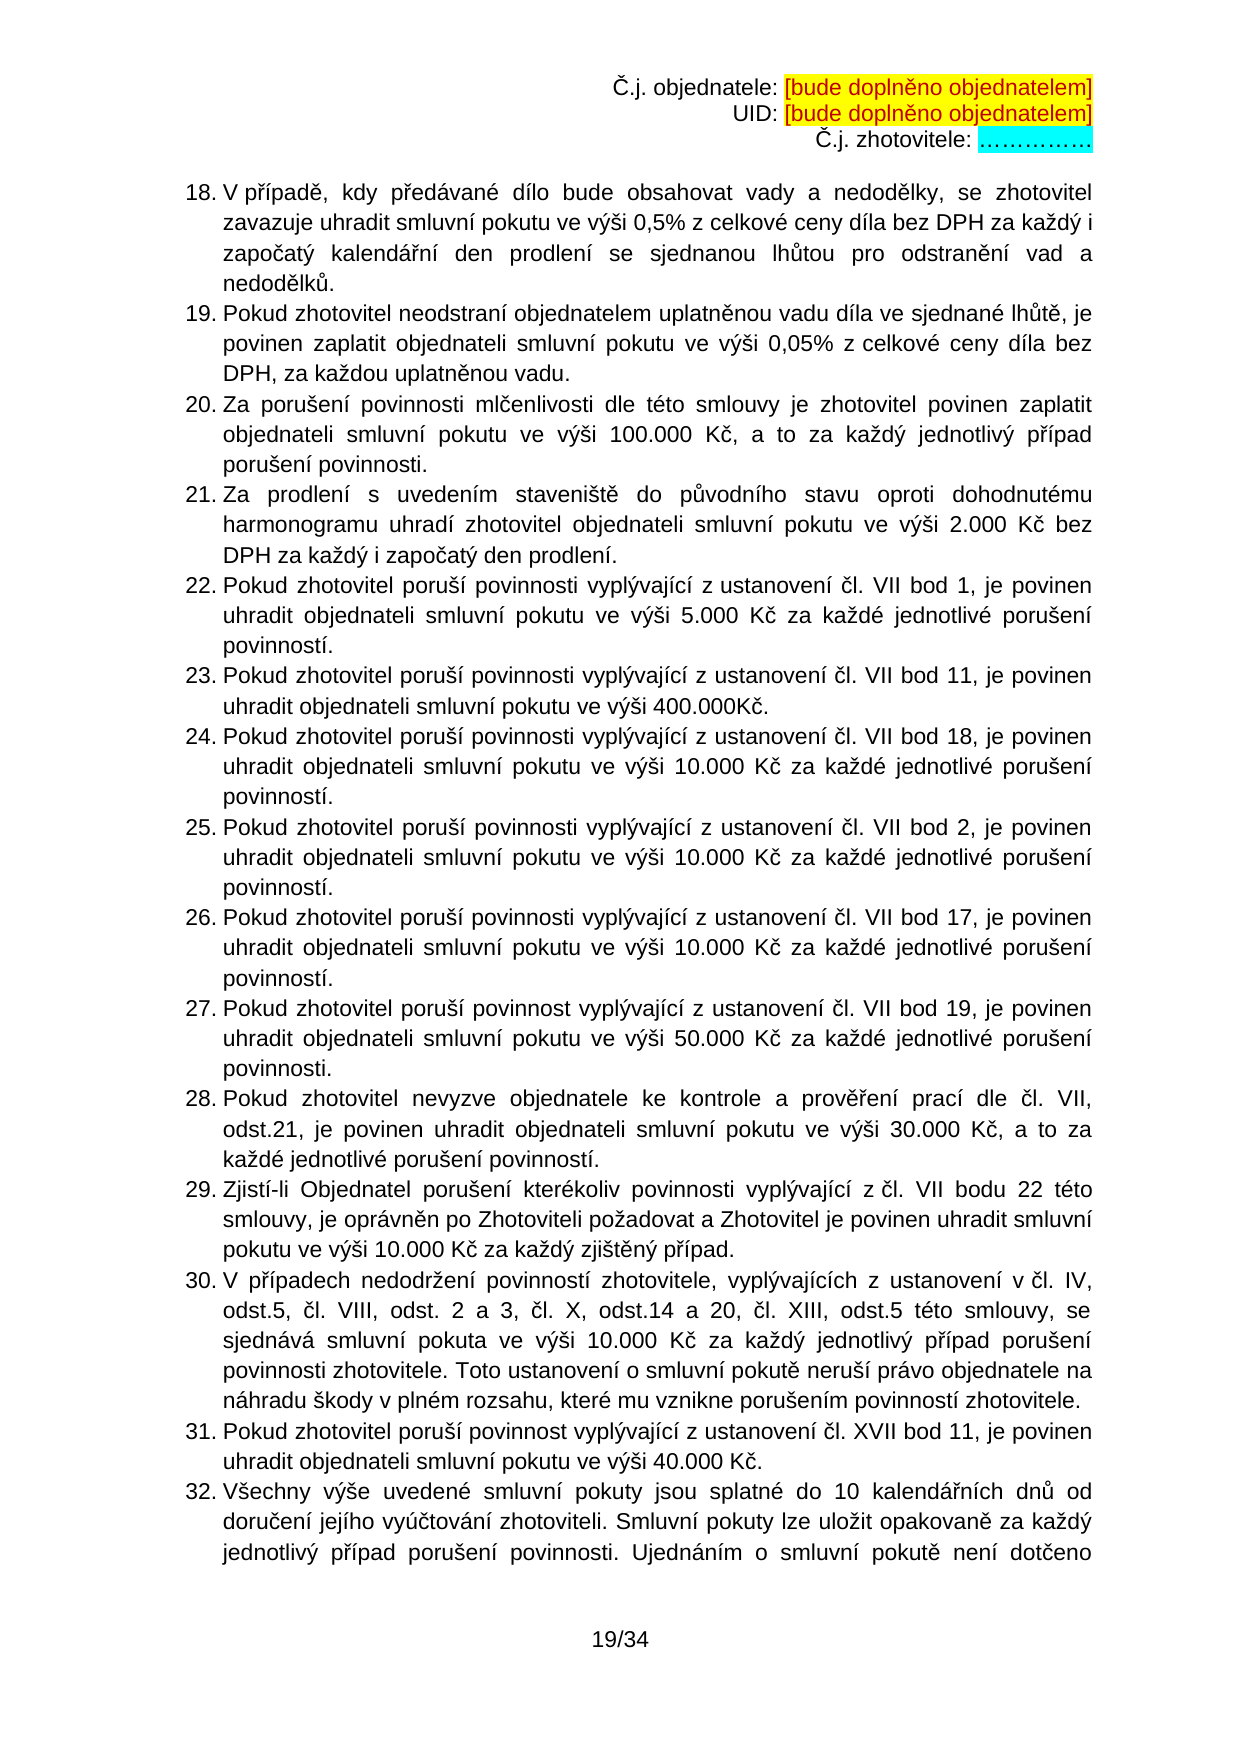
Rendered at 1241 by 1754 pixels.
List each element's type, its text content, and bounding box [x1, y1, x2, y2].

list Pokud zhotovitel poruší povinnosti vyplývající z ustanovení čl. VII bod 18, je povinen uhradit objednateli smluvní pokutu ve výši 10.000 Kč za každé jednotlivé porušení povinností. [185, 723, 1093, 810]
list Pokud zhotovitel nevyzve objednatele ke kontrole a prověření prací dle čl. VII, odst.21, je povinen uhradit objednateli smluvní pokutu ve výši 30.000 Kč, a to za každé jednotlivé porušení povinností. [185, 1085, 1093, 1172]
list Za prodlení s uvedením staveniště do původního stavu oproti dohodnutému harmonogramu uhradí zhotovitel objednateli smluvní pokutu ve výši 2.000 Kč bez DPH za každý i započatý den prodlení. [185, 481, 1093, 568]
list Pokud zhotovitel poruší povinnosti vyplývající z ustanovení čl. VII bod 17, je povinen uhradit objednateli smluvní pokutu ve výši 10.000 Kč za každé jednotlivé porušení povinností. [185, 904, 1093, 991]
list Pokud zhotovitel poruší povinnost vyplývající z ustanovení čl. XVII bod 11, je povinen uhradit objednateli smluvní pokutu ve výši 40.000 Kč. [185, 1418, 1093, 1474]
list V případě, kdy předávané dílo bude obsahovat vady a nedodělky, se zhotovitel zavazuje uhradit smluvní pokutu ve výši 0,5% z celkové ceny díla bez DPH za každý i započatý kalendářní den prodlení se sjednanou lhůtou pro odstranění vad a nedodělků. [185, 179, 1093, 296]
list Pokud zhotovitel poruší povinnosti vyplývající z ustanovení čl. VII bod 11, je povinen uhradit objednateli smluvní pokutu ve výši 400.000Kč. [185, 662, 1093, 719]
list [185, 1478, 1093, 1565]
list Pokud zhotovitel poruší povinnosti vyplývající z ustanovení čl. VII bod 1, je povinen uhradit objednateli smluvní pokutu ve výši 5.000 Kč za každé jednotlivé porušení povinností. [185, 572, 1093, 659]
list Pokud zhotovitel neodstraní objednatelem uplatněnou vadu díla ve sjednané lhůtě, je povinen zaplatit objednateli smluvní pokutu ve výši 0,05% z celkové ceny díla bez DPH, za každou uplatněnou vadu. [185, 300, 1093, 387]
list Zjistí-li Objednatel porušení kterékoliv povinnosti vyplývající z čl. VII bodu 22 této smlouvy, je oprávněn po Zhotoviteli požadovat a Zhotovitel je povinen uhradit smluvní pokutu ve výši 10.000 Kč za každý zjištěný případ. [185, 1176, 1093, 1263]
list Pokud zhotovitel poruší povinnosti vyplývající z ustanovení čl. VII bod 2, je povinen uhradit objednateli smluvní pokutu ve výši 10.000 Kč za každé jednotlivé porušení povinností. [185, 813, 1093, 900]
list Za porušení povinnosti mlčenlivosti dle této smlouvy je zhotovitel povinen zaplatit objednateli smluvní pokutu ve výši 100.000 Kč, a to za každý jednotlivý případ porušení povinnosti. [185, 391, 1093, 477]
list V případech nedodržení povinností zhotovitele, vyplývajících z ustanovení v čl. IV, odst.5, čl. VIII, odst. 2 a 3, čl. X, odst.14 a 20, čl. XIII, odst.5 této smlouvy, se sjednává smluvní pokuta ve výši 10.000 Kč za každý jednotlivý případ porušení povinnosti zhotovitele. Toto ustanovení o smluvní pokutě neruší právo objednatele na náhradu škody v plném rozsahu, které mu vznikne porušením povinností zhotovitele. [185, 1267, 1093, 1414]
list Pokud zhotovitel poruší povinnost vyplývající z ustanovení čl. VII bod 19, je povinen uhradit objednateli smluvní pokutu ve výši 50.000 Kč za každé jednotlivé porušení povinnosti. [185, 995, 1093, 1082]
